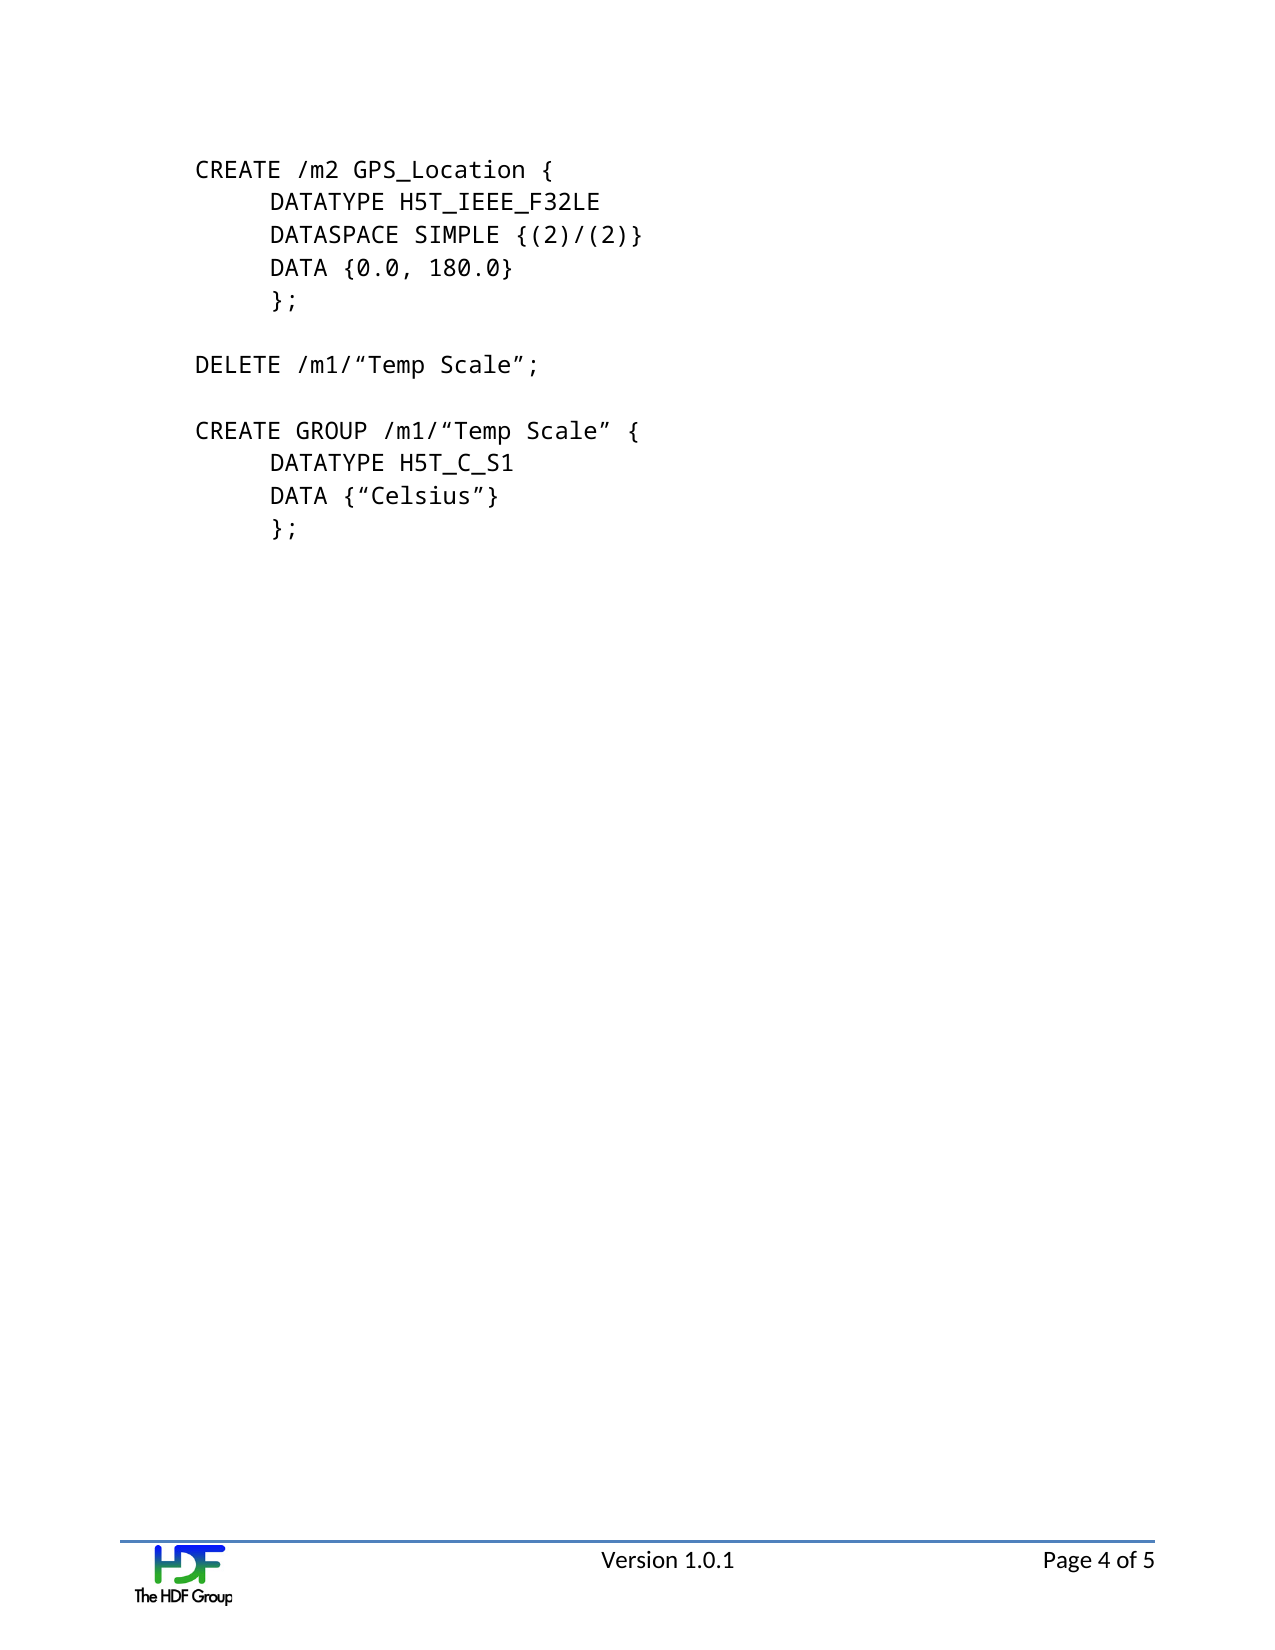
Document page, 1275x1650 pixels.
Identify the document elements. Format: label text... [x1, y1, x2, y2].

text DATA {“Celsius”} [195, 479, 1155, 511]
text DATA {0.0, 180.0} [270, 250, 1155, 283]
text }; [195, 511, 1155, 544]
text DATASPACE SIMPLE {(2)/(2)} [270, 218, 1155, 250]
text CREATE GROUP /m1/“Temp Scale” { [195, 413, 1155, 446]
text }; [270, 283, 1155, 316]
text DATATYPE H5T_C_S1 [195, 446, 1155, 479]
text DELETE /m1/“Temp Scale”; [195, 348, 1155, 381]
text DATATYPE H5T_IEEE_F32LE [270, 185, 1155, 218]
picture [134, 1545, 233, 1606]
text CREATE /m2 GPS_Location { [195, 153, 1155, 185]
